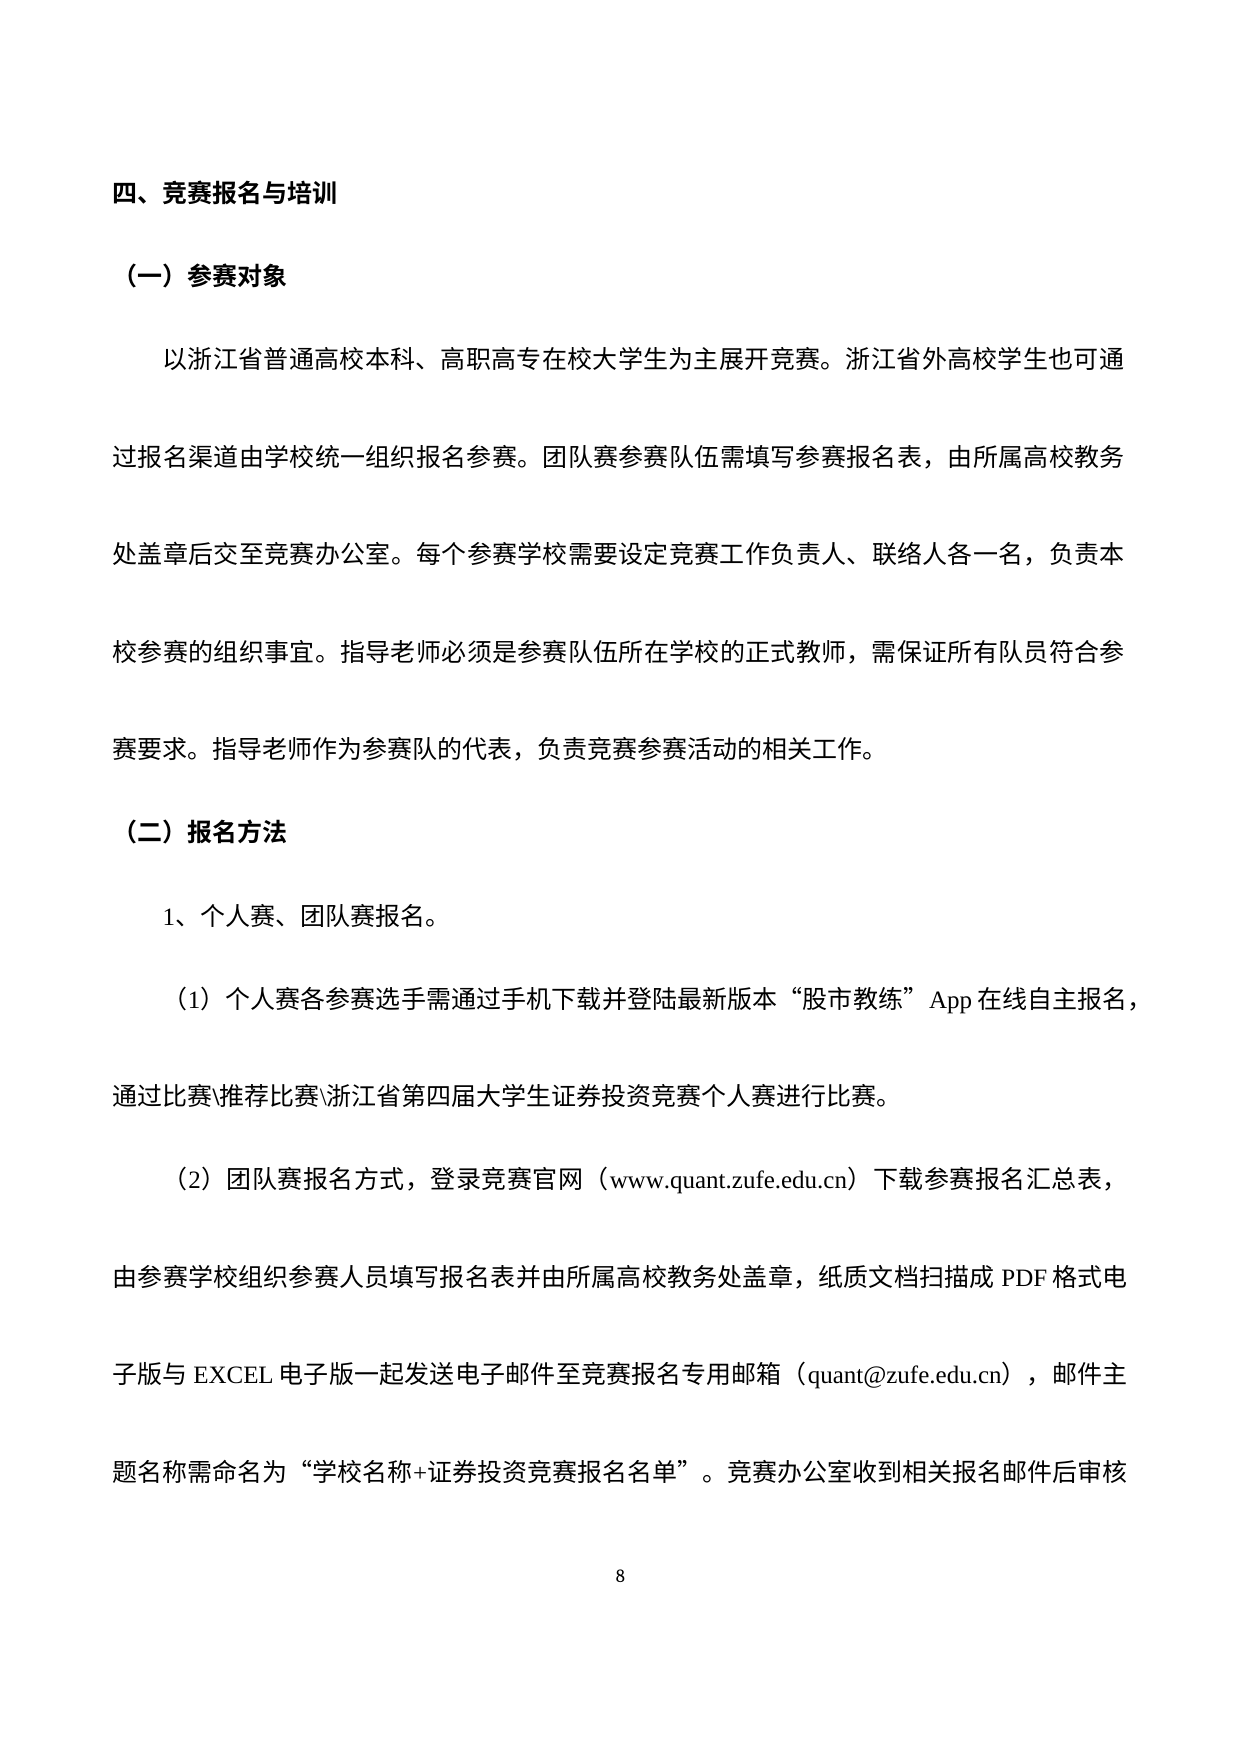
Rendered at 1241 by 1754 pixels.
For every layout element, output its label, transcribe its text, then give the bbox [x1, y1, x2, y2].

text 以浙江省普通高校本科、高职高专在校大学生为主展开竞赛。浙江省外高校学生也可通过报名渠道由学校统一组织报名参赛。团队赛参赛队伍需填写参赛报名表，由所属高校教务处盖章后交至竞赛办公室。每个参赛学校需要设定竞赛工作负责人、联络人各一名，负责本校参赛的组织事宜。指导老师必须是参赛队伍所在学校的正式教师，需保证所有队员符合参赛要求。指导老师作为参赛队的代表，负责竞赛参赛活动的相关工作。 [112, 325, 1128, 780]
text 1、个人赛、团队赛报名。 [112, 882, 1128, 947]
text 四、竞赛报名与培训 [112, 159, 1128, 224]
text （二）报名方法 [112, 798, 1128, 863]
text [112, 1145, 1128, 1503]
text （一）参赛对象 [112, 242, 1128, 307]
text （1）个人赛各参赛选手需通过手机下载并登陆最新版本“股市教练”App在线自主报名，通过比赛\推荐比赛\浙江省第四届大学生证券投资竞赛个人赛进行比赛。 [112, 965, 1128, 1127]
